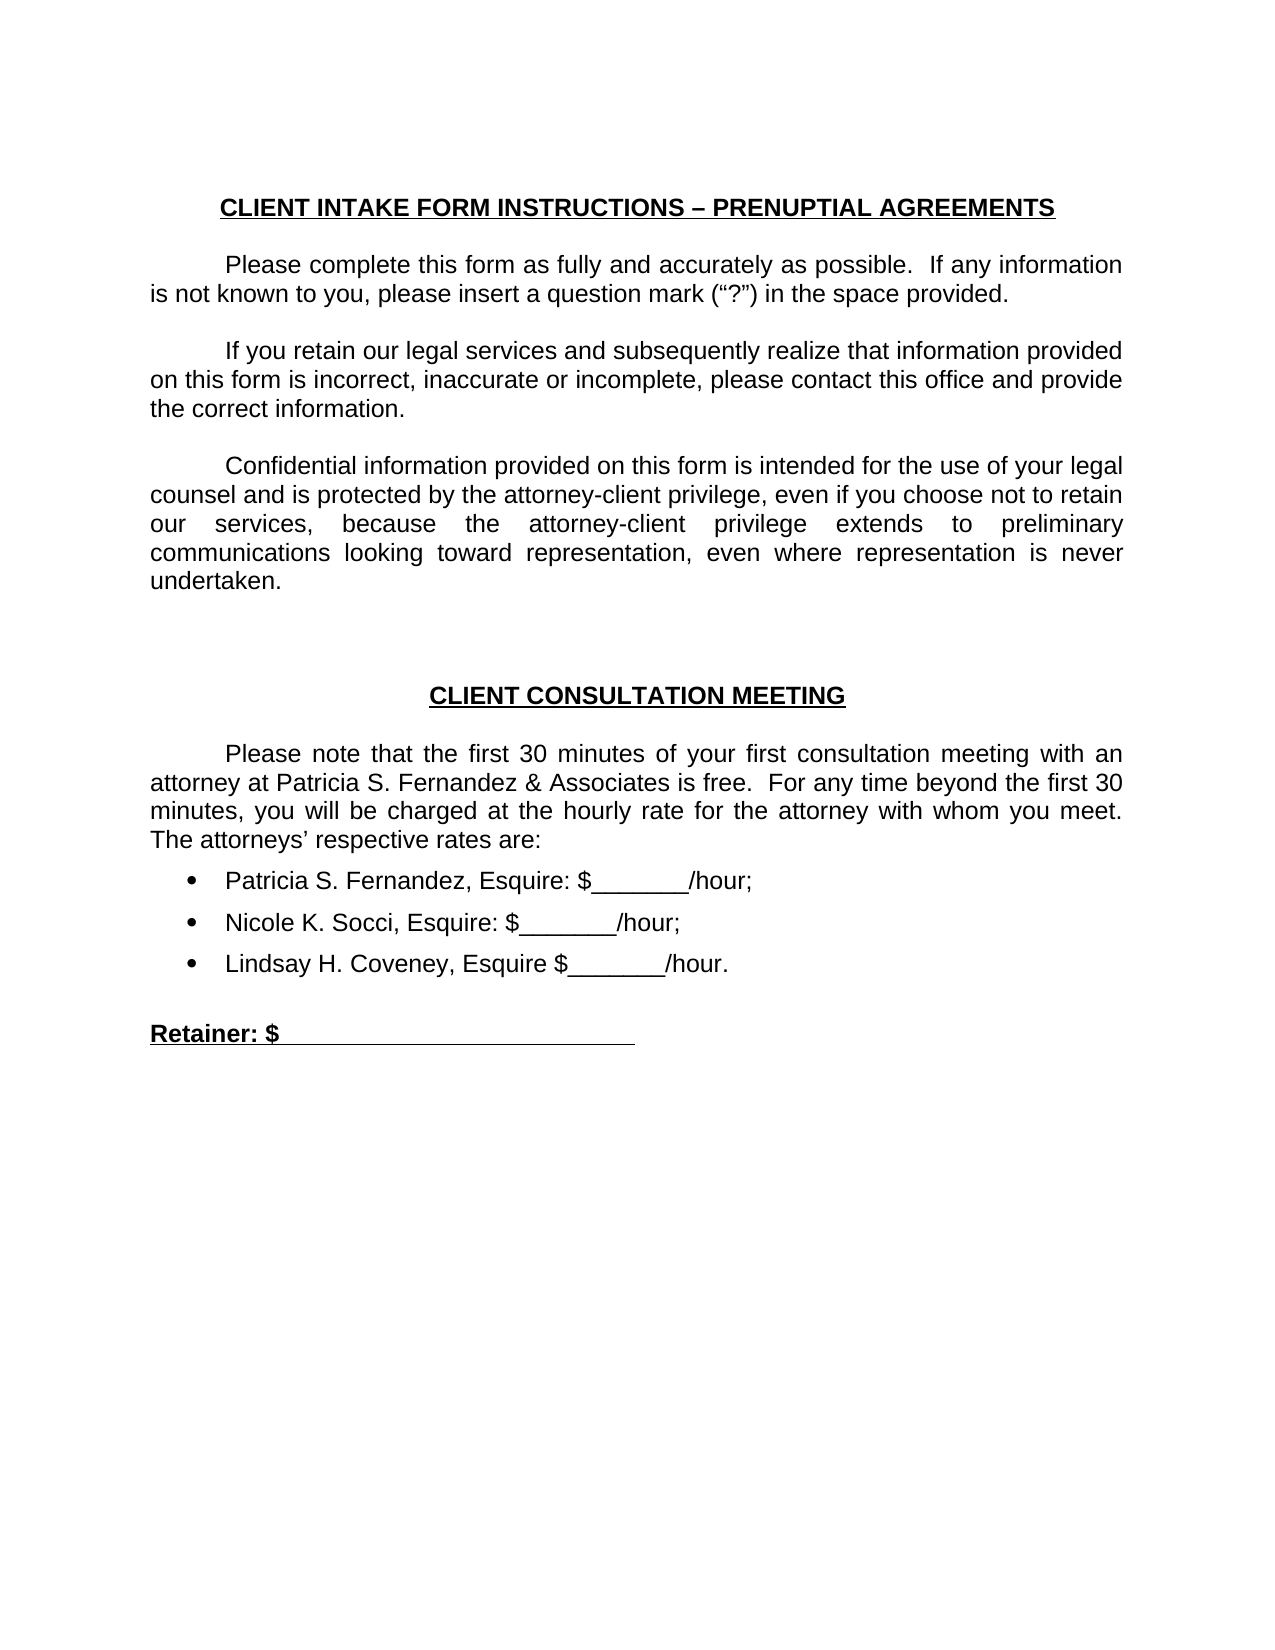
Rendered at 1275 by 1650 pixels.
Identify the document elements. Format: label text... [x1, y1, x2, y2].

text If you retain our legal services and subsequently realize that information provided on this form is incorrect, inaccurate or incomplete, please contact this office and provide the correct information. [150, 336, 1125, 422]
text Confidential information provided on this form is intended for the use of your legal counsel and is protected by the attorney-client privilege, even if you choose not to retain our services, because the attorney-client privilege extends to preliminary communications looking toward representation, even where representation is never undertaken. [150, 451, 1125, 595]
text CLIENT INTAKE FORM INSTRUCTIONS – PRENUPTIAL AGREEMENTS [150, 192, 1125, 221]
list Lindsay H. Coveney, Esquire $_______/hour. [187, 949, 1125, 978]
text Please note that the first 30 minutes of your first consultation meeting with an attorney at Patricia S. Fernandez & Associates is free. For any time beyond the first 30 minutes, you will be charged at the hourly rate for the attorney with whom you meet. The attorneys’ respective rates are: [150, 739, 1125, 854]
list Patricia S. Fernandez, Esquire: $_______/hour; [187, 866, 1125, 895]
text Retainer: $ CLIENT INTAKE FORM – PRENUPTIAL AGREEMENTS [150, 1019, 1125, 1048]
list Nicole K. Socci, Esquire: $_______/hour; [187, 908, 1125, 936]
text CLIENT CONSULTATION MEETING [150, 681, 1125, 710]
text Please complete this form as fully and accurately as possible. If any information is not known to you, please insert a question mark (“?”) in the space provided. [150, 250, 1125, 307]
